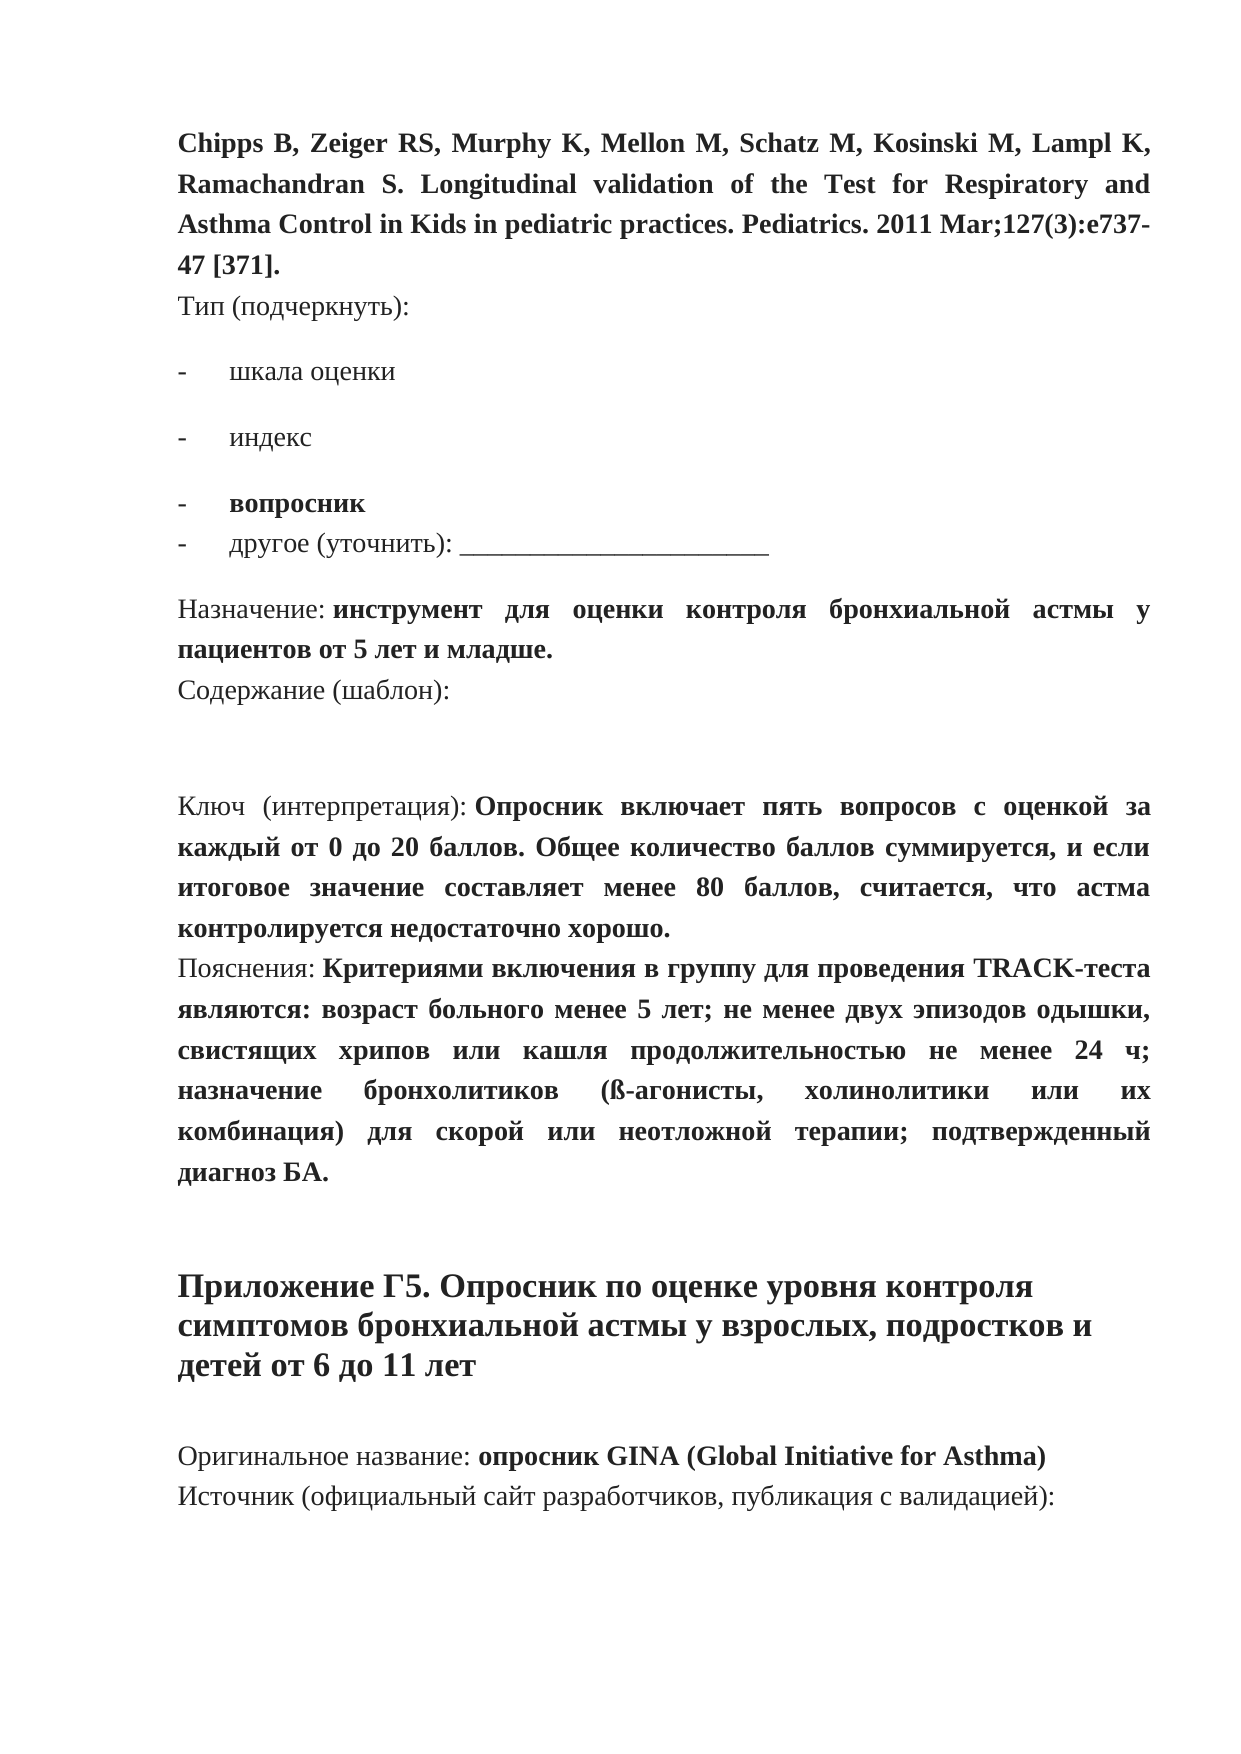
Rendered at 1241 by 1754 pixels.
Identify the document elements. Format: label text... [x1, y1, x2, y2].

text Тип (подчеркнуть): [177, 281, 1152, 321]
text Оригинальное название: опросник GINA (Global Initiative for Asthma) [177, 1430, 1152, 1471]
text - шкала оценки [177, 346, 1152, 387]
text Пояснения: Критериями включения в группу для проведения TRACK-теста являются: возраст больного менее 5 лет; не менее двух эпизодов одышки, свистящих хрипов или кашля продолжительностью не менее 24 ч; назначение бронхолитиков (ß-агонисты, холинолитики или их комбинация) для скорой или неотложной терапии; подтвержденный диагноз БА. [177, 943, 1152, 1187]
text Chipps B, Zeiger RS, Murphy K, Mellon M, Schatz M, Kosinski M, Lampl K, Ramachandran S. Longitudinal validation of the Test for Respiratory and Asthma Control in Kids in pediatric practices. Pediatrics. 2011 Mar;127(3):e737-47 [371]. [177, 118, 1152, 281]
text Источник (официальный сайт разработчиков, публикация с валидацией): [177, 1471, 1152, 1512]
text Назначение: инструмент для оценки контроля бронхиальной астмы у пациентов от 5 лет и младше. [177, 584, 1152, 665]
text Приложение Г5. Опросник по оценке уровня контроля симптомов бронхиальной астмы у взрослых, подростков и детей от 6 до 11 лет [177, 1265, 1152, 1383]
text Ключ (интерпретация): Опросник включает пять вопросов с оценкой за каждый от 0 до 20 баллов. Общее количество баллов суммируется, и если итоговое значение составляет менее 80 баллов, считается, что астма контролируется недостаточно хорошо. [177, 781, 1152, 943]
text Содержание (шаблон): [177, 665, 1152, 706]
text - вопросник [177, 477, 1152, 518]
text - другое (уточнить): ______________________ [177, 518, 1152, 559]
text - индекс [177, 412, 1152, 452]
